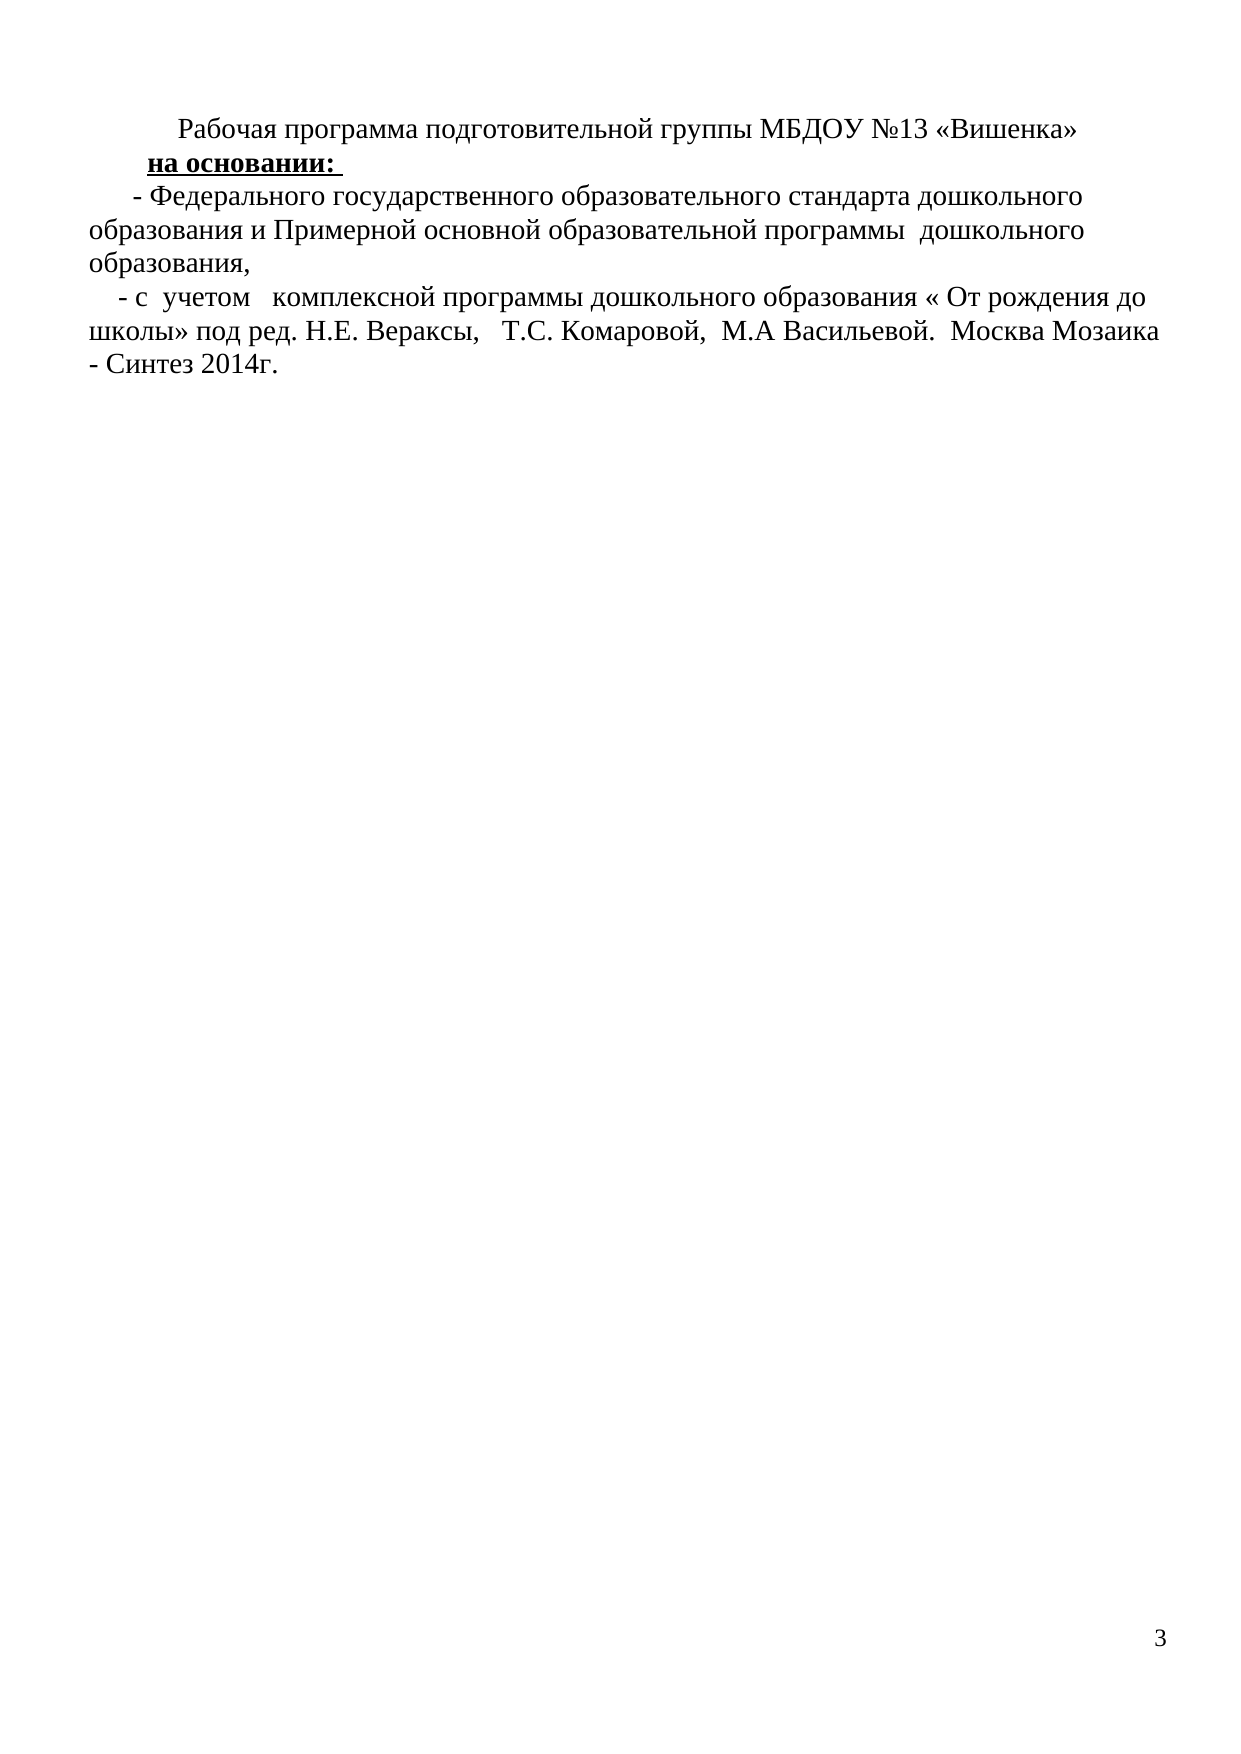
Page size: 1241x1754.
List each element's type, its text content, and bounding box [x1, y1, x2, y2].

text - Федерального государственного образовательного стандарта дошкольного образования и Примерной основной образовательной программы дошкольного образования, [89, 178, 1167, 279]
text на основании: [89, 145, 1167, 178]
text Рабочая программа подготовительной группы МБДОУ №13 «Вишенка» [89, 111, 1167, 145]
text - с учетом комплексной программы дошкольного образования « От рождения до школы» под ред. Н.Е. Вераксы, Т.С. Комаровой, М.А Васильевой. Москва Мозаика - Синтез 2014г. [89, 279, 1167, 380]
